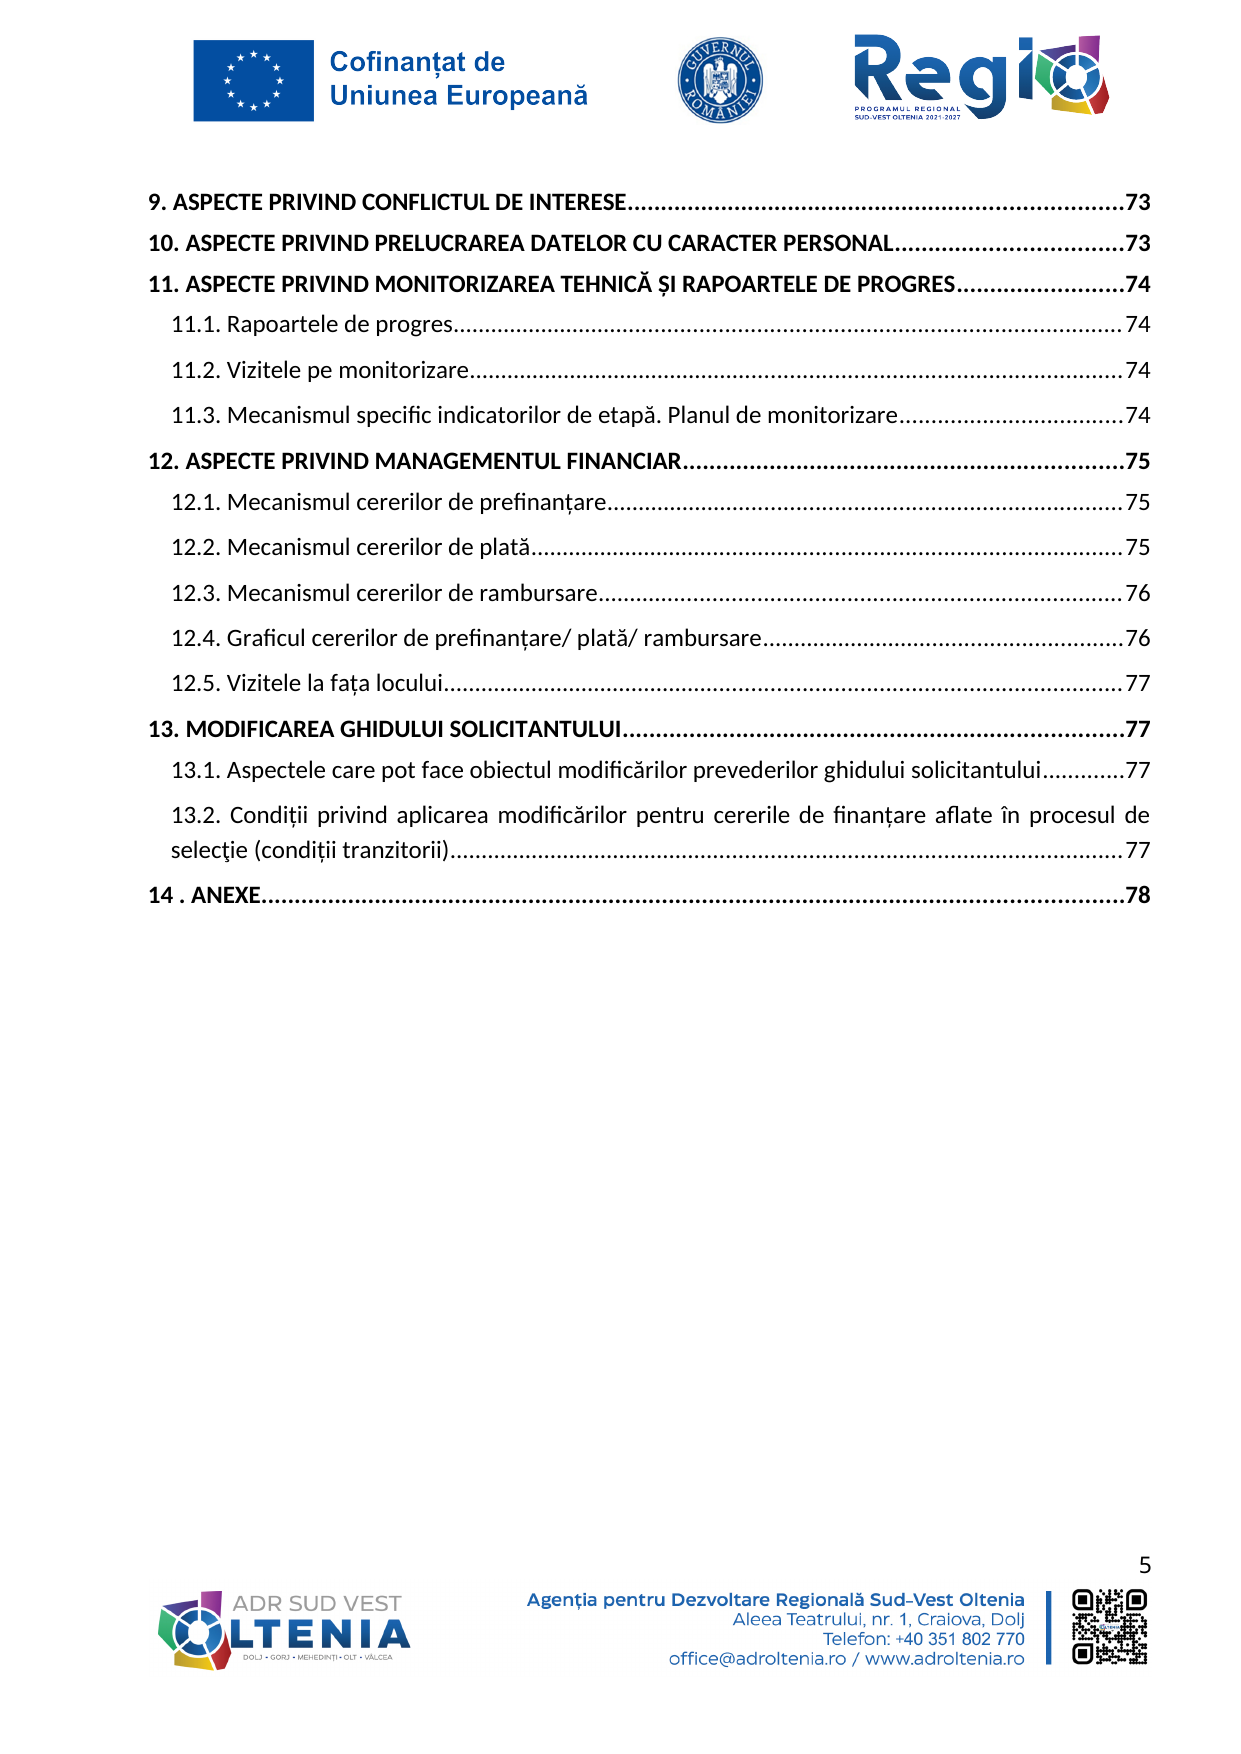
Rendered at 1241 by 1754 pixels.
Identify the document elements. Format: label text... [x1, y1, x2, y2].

text 10. ASPECTE PRIVIND PRELUCRAREA DATELOR CU CARACTER PERSONAL 73 [148, 227, 1152, 257]
text 12. ASPECTE PRIVIND MANAGEMENTUL FINANCIAR 75 [148, 445, 1152, 475]
text 12.4. Graficul cererilor de prefinanțare/ plată/ rambursare 76 [171, 622, 1152, 653]
text 12.1. Mecanismul cererilor de prefinanțare 75 [171, 486, 1152, 516]
picture [148, 1579, 1152, 1677]
text 14 . ANEXE 78 [148, 880, 1152, 910]
text 11.2. Vizitele pe monitorizare 74 [171, 354, 1152, 384]
picture [674, 35, 768, 125]
picture [188, 35, 590, 125]
text 11.3. Mecanismul specific indicatorilor de etapă. Planul de monitorizare 74 [171, 399, 1152, 430]
text 13. MODIFICAREA GHIDULUI SOLICITANTULUI 77 [148, 713, 1152, 743]
text 13.1. Aspectele care pot face obiectul modificărilor prevederilor ghidului solicitantului 77 [171, 754, 1152, 784]
text 9. ASPECTE PRIVIND CONFLICTUL DE INTERESE 73 [148, 186, 1152, 216]
picture [852, 33, 1111, 123]
text 11.1. Rapoartele de progres 74 [171, 309, 1152, 339]
text 13.2. Condiții privind aplicarea modificărilor pentru cererile de finanțare aflate în procesul de selecţie (condiții tranzitorii) 77 [171, 799, 1152, 865]
text 12.2. Mecanismul cererilor de plată 75 [171, 531, 1152, 562]
text 12.5. Vizitele la fața locului 77 [171, 667, 1152, 698]
text 11. ASPECTE PRIVIND MONITORIZAREA TEHNICĂ ȘI RAPOARTELE DE PROGRES 74 [148, 268, 1152, 298]
text 12.3. Mecanismul cererilor de rambursare 76 [171, 577, 1152, 607]
